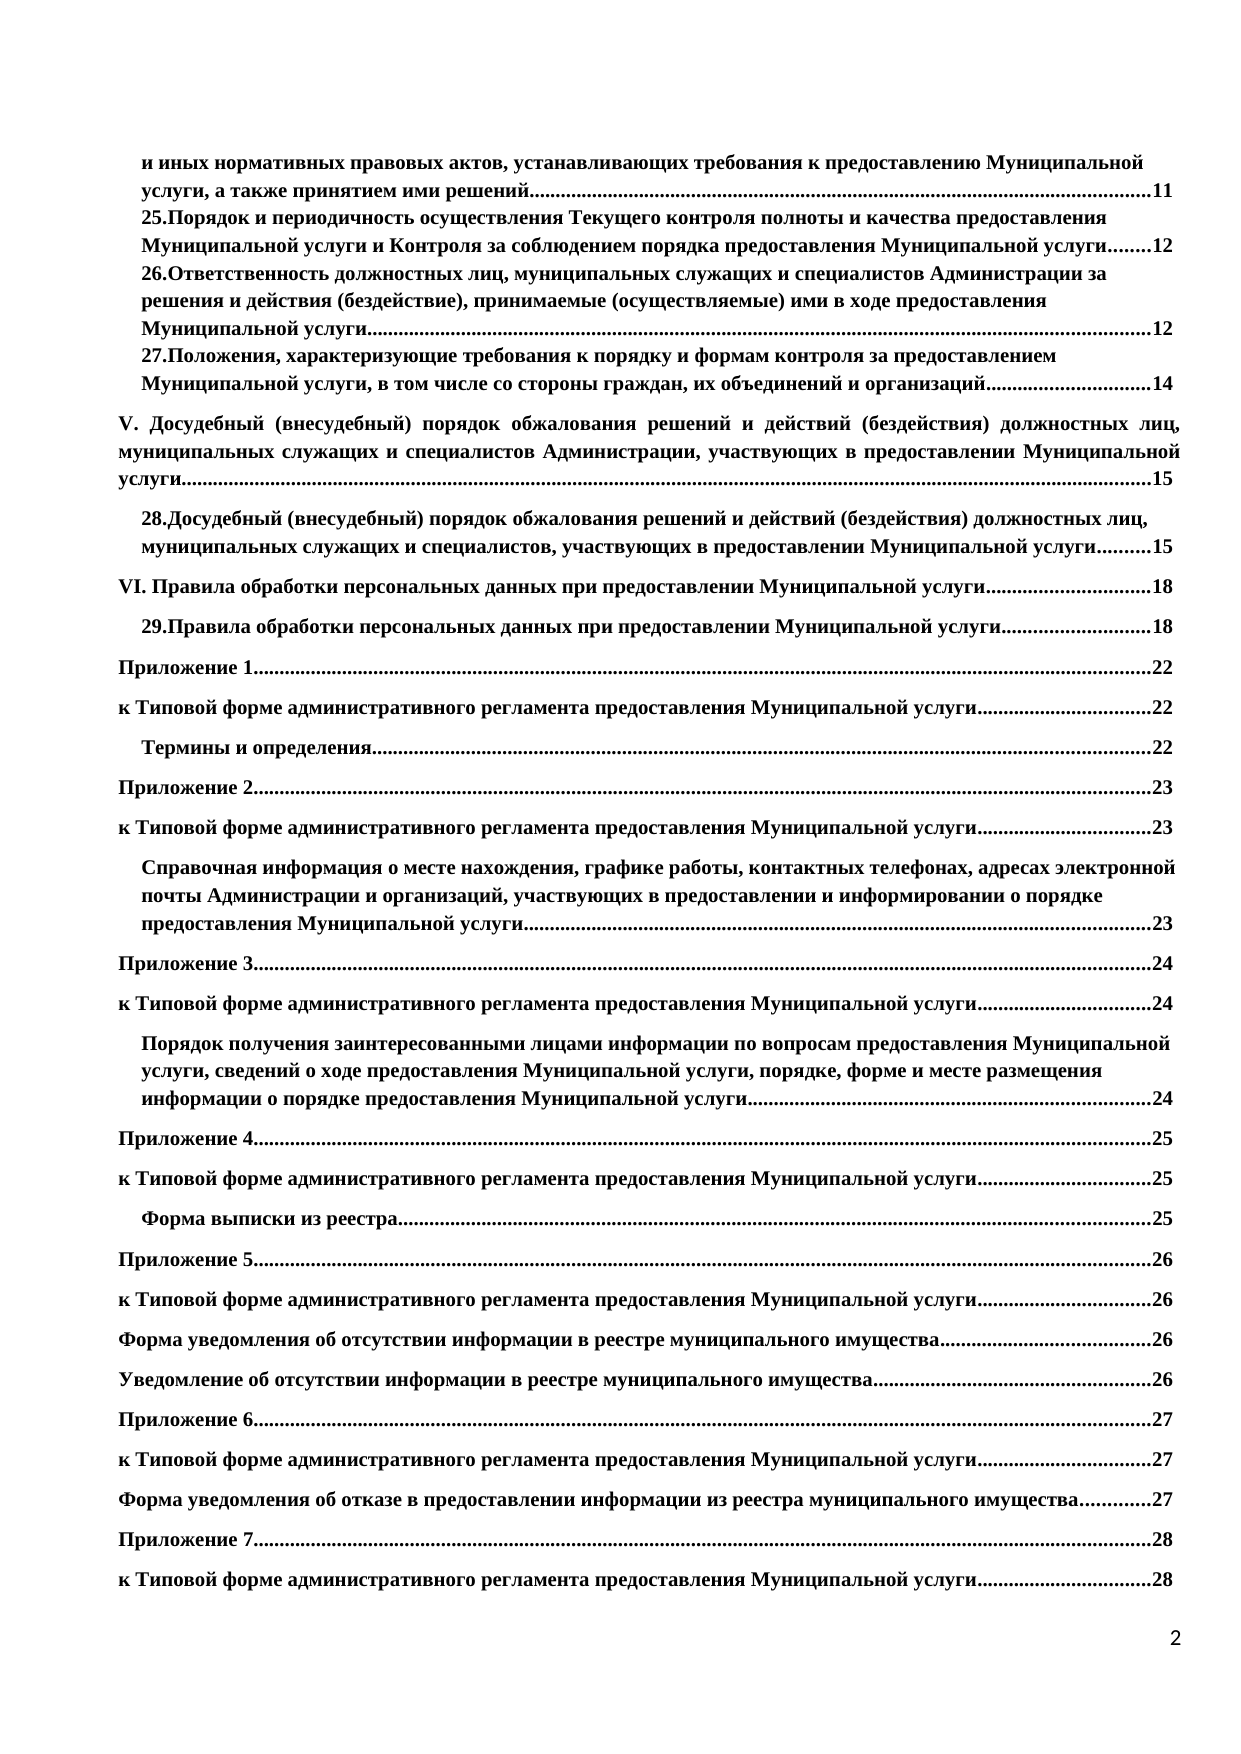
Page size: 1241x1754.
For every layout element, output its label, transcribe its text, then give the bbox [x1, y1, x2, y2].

text Приложение 4 25 [118, 1126, 1181, 1150]
text к Типовой форме административного регламента предоставления Муниципальной услуги 28 [118, 1567, 1181, 1591]
text к Типовой форме административного регламента предоставления Муниципальной услуги 22 [118, 695, 1181, 719]
text Приложение 6 27 [118, 1407, 1181, 1431]
text Приложение 2 23 [118, 775, 1181, 799]
text к Типовой форме административного регламента предоставления Муниципальной услуги 24 [118, 991, 1181, 1015]
text к Типовой форме административного регламента предоставления Муниципальной услуги 23 [118, 815, 1181, 839]
text Термины и определения 22 [141, 735, 1181, 759]
text Приложение 5 26 [118, 1246, 1181, 1271]
text Приложение 7 28 [118, 1527, 1181, 1551]
text Уведомление об отсутствии информации в реестре муниципального имущества 26 [118, 1367, 1181, 1391]
text к Типовой форме административного регламента предоставления Муниципальной услуги 27 [118, 1447, 1181, 1471]
text 26. Ответственность должностных лиц, муниципальных служащих и специалистов Администрации за решения и действия (бездействие), принимаемые (осуществляемые) ими в ходе предоставления Муниципальной услуги 12 [141, 260, 1181, 340]
text к Типовой форме административного регламента предоставления Муниципальной услуги 25 [118, 1166, 1181, 1190]
text VI. Правила обработки персональных данных при предоставлении Муниципальной услуги 18 [118, 574, 1181, 598]
text Порядок получения заинтересованными лицами информации по вопросам предоставления Муниципальной услуги, сведений о ходе предоставления Муниципальной услуги, порядке, форме и месте размещения информации о порядке предоставления Муниципальной услуги 24 [141, 1031, 1181, 1110]
text Форма уведомления об отказе в предоставлении информации из реестра муниципального имущества 27 [118, 1487, 1181, 1511]
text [141, 150, 1181, 202]
text Форма выписки из реестра 25 [141, 1206, 1181, 1230]
text Приложение 3 24 [118, 951, 1181, 975]
text 27. Положения, характеризующие требования к порядку и формам контроля за предоставлением Муниципальной услуги, в том числе со стороны граждан, их объединений и организаций 14 [141, 343, 1181, 395]
text к Типовой форме административного регламента предоставления Муниципальной услуги 26 [118, 1287, 1181, 1311]
text Приложение 1 22 [118, 655, 1181, 679]
text Справочная информация о месте нахождения, графике работы, контактных телефонах, адресах электронной почты Администрации и организаций, участвующих в предоставлении и информировании о порядке предоставления Муниципальной услуги 23 [141, 855, 1181, 934]
text Форма уведомления об отсутствии информации в реестре муниципального имущества 26 [118, 1327, 1181, 1351]
text 25. Порядок и периодичность осуществления Текущего контроля полноты и качества предоставления Муниципальной услуги и Контроля за соблюдением порядка предоставления Муниципальной услуги 12 [141, 205, 1181, 257]
text 29. Правила обработки персональных данных при предоставлении Муниципальной услуги 18 [141, 614, 1181, 638]
text 28. Досудебный (внесудебный) порядок обжалования решений и действий (бездействия) должностных лиц, муниципальных служащих и специалистов, участвующих в предоставлении Муниципальной услуги 15 [141, 506, 1181, 558]
text V. Досудебный (внесудебный) порядок обжалования решений и действий (бездействия) должностных лиц, муниципальных служащих и специалистов Администрации, участвующих в предоставлении Муниципальной услуги 15 [118, 411, 1181, 490]
